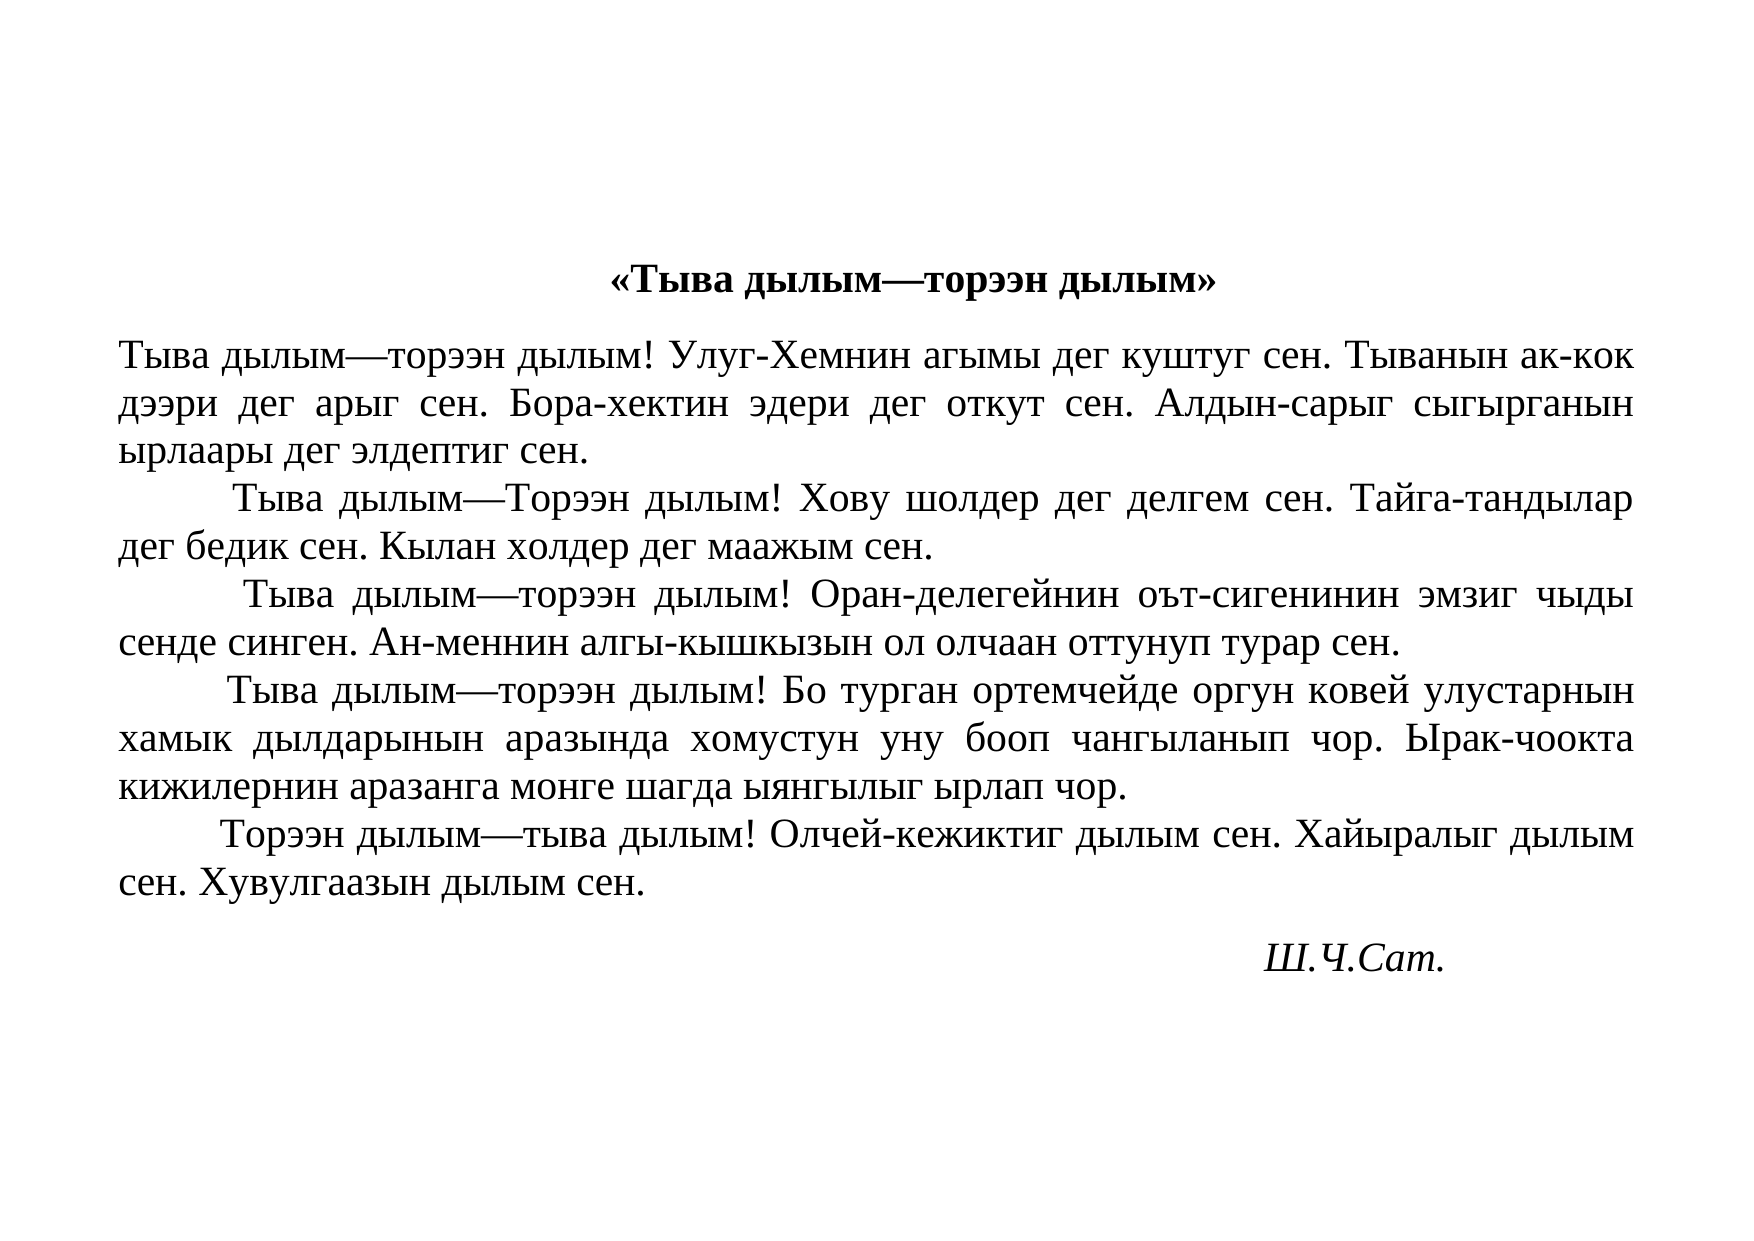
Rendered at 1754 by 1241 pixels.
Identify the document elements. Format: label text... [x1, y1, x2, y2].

text Торээн дылым—тыва дылым! Олчей-кежиктиг дылым сен. Хайыралыг дылым сен. Хувулгаазын дылым сен. [118, 808, 1636, 904]
text Ш.Ч.Сат. [118, 932, 1636, 980]
text Тыва дылым—торээн дылым! Улуг-Хемнин агымы дег куштуг сен. Тыванын ак-кок дээри дег арыг сен. Бора-хектин эдери дег откут сен. Алдын-сарыг сыгырганын ырлаары дег элдептиг сен. [118, 329, 1636, 473]
text Тыва дылым—торээн дылым! Оран-делегейнин оът-сигенинин эмзиг чыды сенде синген. Ан-меннин алгы-кышкызын ол олчаан оттунуп турар сен. [118, 569, 1636, 664]
text «Тыва дылым—торээн дылым» [118, 253, 1636, 301]
text Тыва дылым—Торээн дылым! Хову шолдер дег делгем сен. Тайга-тандылар дег бедик сен. Кылан холдер дег маажым сен. [118, 473, 1636, 569]
text Тыва дылым—торээн дылым! Бо турган ортемчейде оргун ковей улустарнын хамык дылдарынын аразында хомустун уну бооп чангыланып чор. Ырак-чоокта кижилернин аразанга монге шагда ыянгылыг ырлап чор. [118, 664, 1636, 808]
